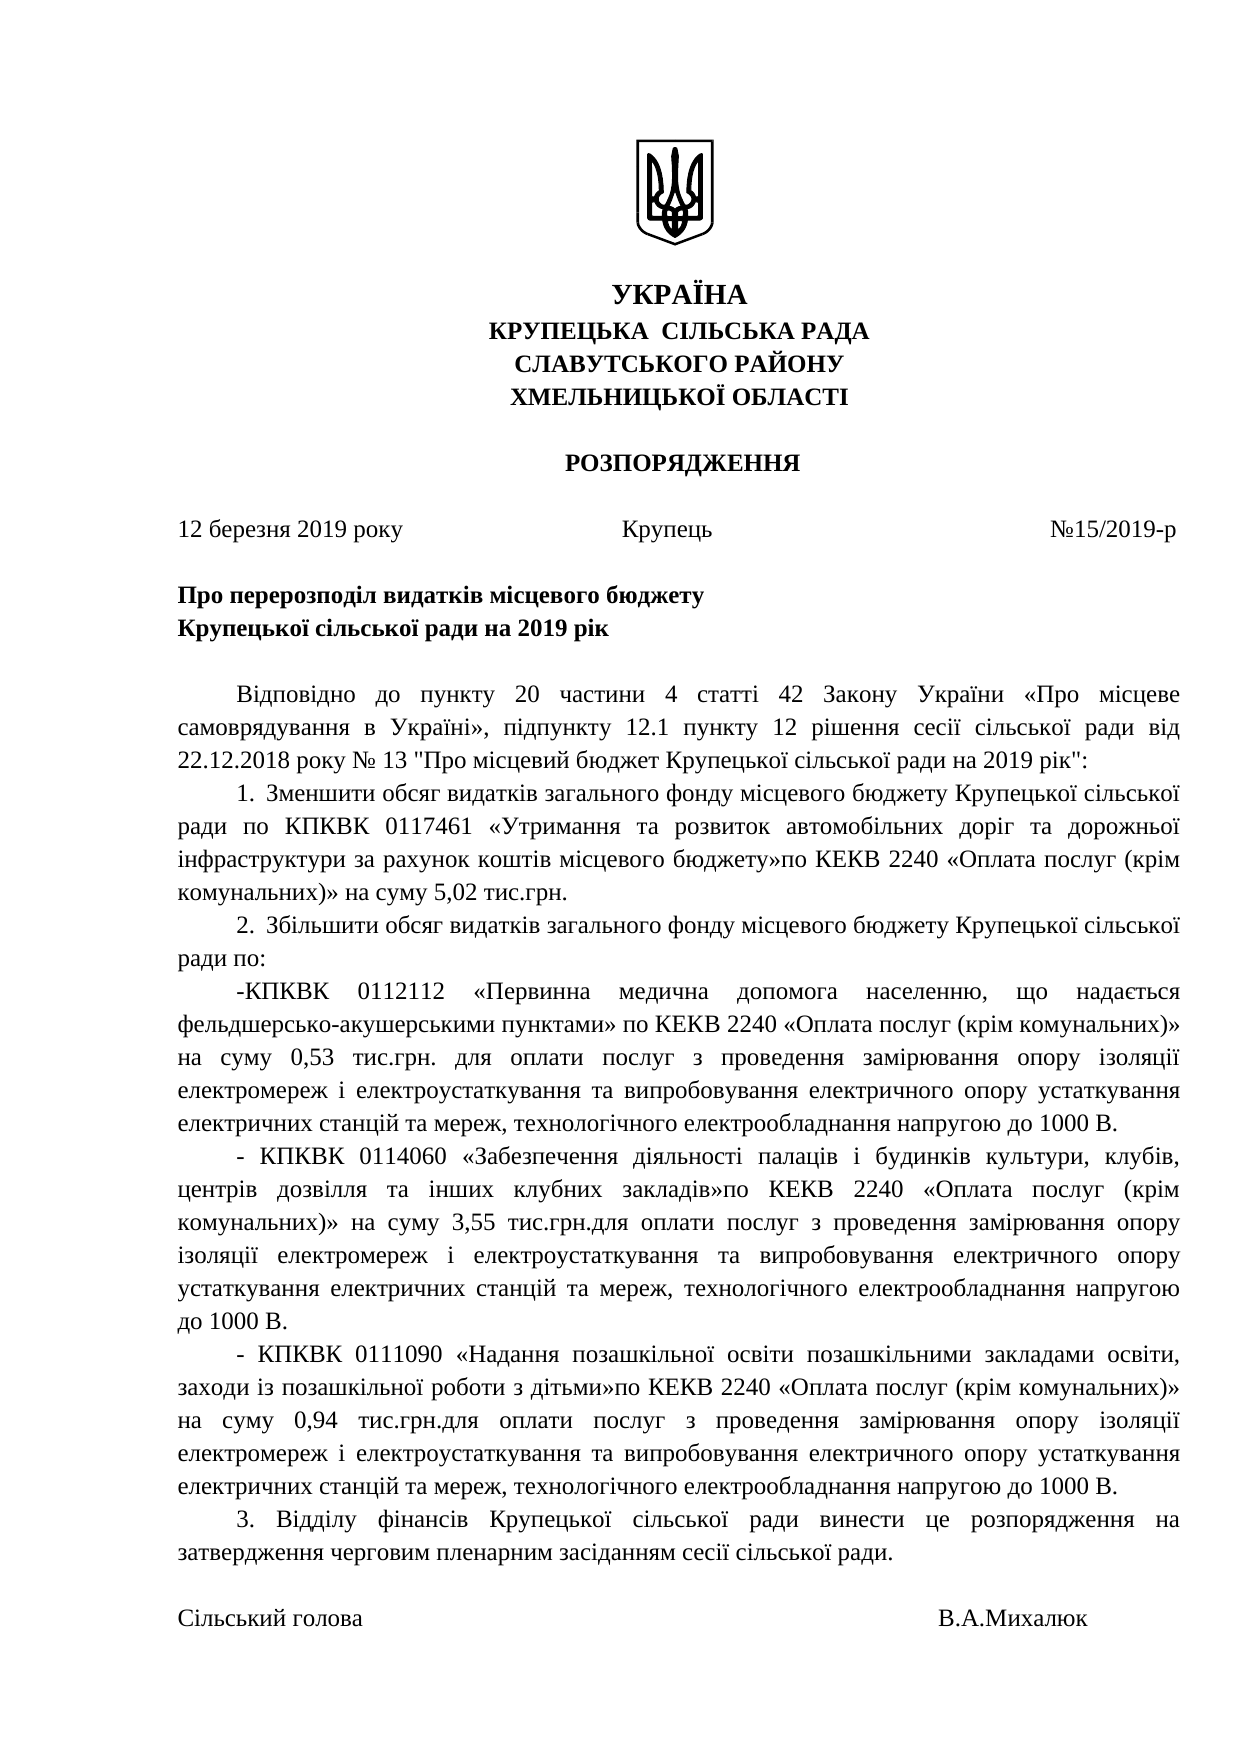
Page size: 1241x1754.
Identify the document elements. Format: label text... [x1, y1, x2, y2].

text Про перерозподіл видатків місцевого бюджету [177, 580, 1181, 609]
text УКРАЇНА [177, 277, 1181, 311]
text РОЗПОРЯДЖЕННЯ [177, 448, 1181, 477]
text ХМЕЛЬНИЦЬКОЇ ОБЛАСТІ [177, 382, 1181, 411]
text Сільський голова В.А.Михалюк [177, 1603, 1181, 1632]
list Зменшити обсяг видатків загального фонду місцевого бюджету Крупецької сільської ради по КПКВК 0117461 «Утримання та розвиток автомобільних доріг та дорожньої інфраструктури за рахунок коштів місцевого бюджету»по КЕКВ 2240 «Оплата послуг (крім комунальних)» на суму 5,02 тис.грн. [177, 778, 1181, 906]
text Крупецької сільської ради на 2019 рік [177, 613, 1181, 642]
text СЛАВУТСЬКОГО РАЙОНУ [177, 349, 1181, 377]
list - КПКВК 0114060 «Забезпечення діяльності палаців i будинків культури, клубів, центрів дозвілля та iнших клубних закладів»по КЕКВ 2240 «Оплата послуг (крім комунальних)» на суму 3,55 тис.грн.для оплати послуг з проведення замірювання опору ізоляції електромереж і електроустаткування та випробовування електричного опору устаткування електричних станцій та мереж, технологічного електрообладнання напругою до 1000 В. [177, 1141, 1181, 1335]
text 12 березня 2019 року Крупець №15/2019-р [177, 514, 1181, 543]
list Збільшити обсяг видатків загального фонду місцевого бюджету Крупецької сільської ради по: [177, 910, 1181, 972]
list -КПКВК 0112112 «Первинна медична допомога населенню, що надається фельдшерсько-акушерськими пунктами» по КЕКВ 2240 «Оплата послуг (крім комунальних)» на суму 0,53 тис.грн. для оплати послуг з проведення замірювання опору ізоляції електромереж і електроустаткування та випробовування електричного опору устаткування електричних станцій та мереж, технологічного електрообладнання напругою до 1000 В. [177, 976, 1181, 1137]
list 3. Відділу фінансів Крупецької сільської ради винести це розпорядження на затвердження черговим пленарним засіданням сесії сільської ради. [177, 1504, 1181, 1566]
text Відповідно до пункту 20 частини 4 статті 42 Закону України «Про місцеве самоврядування в Україні», підпункту 12.1 пункту 12 рішення сесії сільської ради від 22.12.2018 року № 13 "Про місцевий бюджет Крупецької сільської ради на 2019 рік": [177, 679, 1181, 774]
text КРУПЕЦЬКА СІЛЬСЬКА РАДА [177, 316, 1181, 344]
list - КПКВК 0111090 «Надання позашкільної освіти позашкільними закладами освіти, заходи із позашкільної роботи з дітьми»по КЕКВ 2240 «Оплата послуг (крім комунальних)» на суму 0,94 тис.грн.для оплати послуг з проведення замірювання опору ізоляції електромереж і електроустаткування та випробовування електричного опору устаткування електричних станцій та мереж, технологічного електрообладнання напругою до 1000 В. [177, 1339, 1181, 1500]
